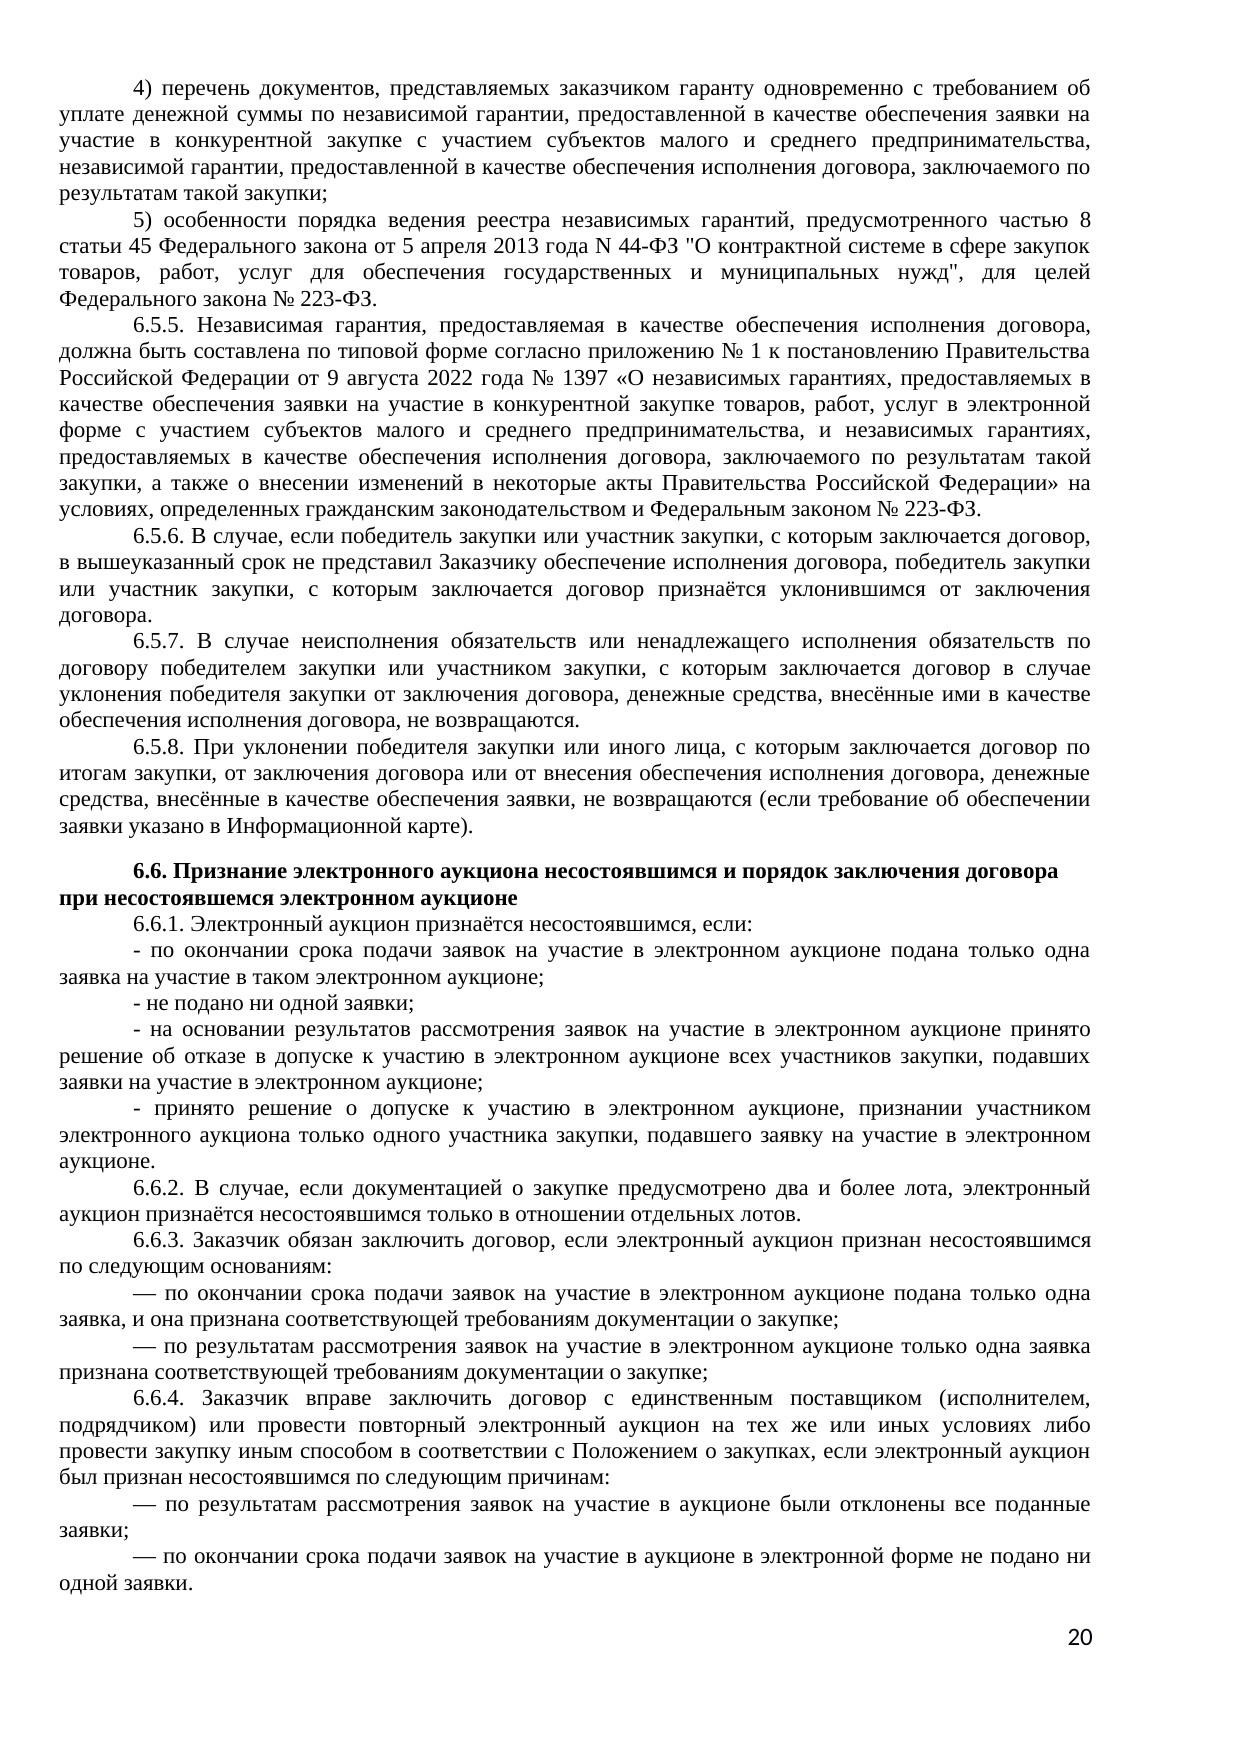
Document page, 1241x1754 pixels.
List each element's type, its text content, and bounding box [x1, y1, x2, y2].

text - принято решение о допуске к участию в электронном аукционе, признании участником электронного аукциона только одного участника закупки, подавшего заявку на участие в электронном аукционе. [59, 1094, 1092, 1173]
text 4) перечень документов, представляемых заказчиком гаранту одновременно с требованием об уплате денежной суммы по независимой гарантии, предоставленной в качестве обеспечения заявки на участие в конкурентной закупке с участием субъектов малого и среднего предпринимательства, независимой гарантии, предоставленной в качестве обеспечения исполнения договора, заключаемого по результатам такой закупки; [59, 74, 1092, 206]
text 6.6. Признание электронного аукциона несостоявшимся и порядок заключения договора при несостоявшемся электронном аукционе [59, 857, 1092, 910]
text 6.5.8. При уклонении победителя закупки или иного лица, с которым заключается договор по итогам закупки, от заключения договора или от внесения обеспечения исполнения договора, денежные средства, внесённые в качестве обеспечения заявки, не возвращаются (если требование об обеспечении заявки указано в Информационной карте). [59, 733, 1092, 838]
text 6.6.2. В случае, если документацией о закупке предусмотрено два и более лота, электронный аукцион признаётся несостоявшимся только в отношении отдельных лотов. [59, 1173, 1092, 1226]
text 6.5.6. В случае, если победитель закупки или участник закупки, с которым заключается договор, в вышеуказанный срок не представил Заказчику обеспечение исполнения договора, победитель закупки или участник закупки, с которым заключается договор признаётся уклонившимся от заключения договора. [59, 522, 1092, 627]
text 6.6.3. Заказчик обязан заключить договор, если электронный аукцион признан несостоявшимся по следующим основаниям: [59, 1226, 1092, 1279]
text — по окончании срока подачи заявок на участие в электронном аукционе подана только одна заявка, и она признана соответствующей требованиям документации о закупке; [59, 1279, 1092, 1332]
text — по результатам рассмотрения заявок на участие в аукционе были отклонены все поданные заявки; [59, 1490, 1092, 1542]
text 5) особенности порядка ведения реестра независимых гарантий, предусмотренного частью 8 статьи 45 Федерального закона от 5 апреля 2013 года N 44-ФЗ "О контрактной системе в сфере закупок товаров, работ, услуг для обеспечения государственных и муниципальных нужд", для целей Федерального закона № 223-ФЗ. [59, 206, 1092, 311]
text 6.5.7. В случае неисполнения обязательств или ненадлежащего исполнения обязательств по договору победителем закупки или участником закупки, с которым заключается договор в случае уклонения победителя закупки от заключения договора, денежные средства, внесённые ими в качестве обеспечения исполнения договора, не возвращаются. [59, 627, 1092, 733]
text 6.5.5. Независимая гарантия, предоставляемая в качестве обеспечения исполнения договора, должна быть составлена по типовой форме согласно приложению № 1 к постановлению Правительства Российской Федерации от 9 августа 2022 года № 1397 «О независимых гарантиях, предоставляемых в качестве обеспечения заявки на участие в конкурентной закупке товаров, работ, услуг в электронной форме с участием субъектов малого и среднего предпринимательства, и независимых гарантиях, предоставляемых в качестве обеспечения исполнения договора, заключаемого по результатам такой закупки, а также о внесении изменений в некоторые акты Правительства Российской Федерации» на условиях, определенных гражданским законодательством и Федеральным законом № 223-ФЗ. [59, 311, 1092, 522]
text - не подано ни одной заявки; [59, 989, 1092, 1015]
text 6.6.1. Электронный аукцион признаётся несостоявшимся, если: [59, 910, 1092, 936]
text — по окончании срока подачи заявок на участие в аукционе в электронной форме не подано ни одной заявки. [59, 1542, 1092, 1595]
text - на основании результатов рассмотрения заявок на участие в электронном аукционе принято решение об отказе в допуске к участию в электронном аукционе всех участников закупки, подавших заявки на участие в электронном аукционе; [59, 1015, 1092, 1094]
text — по результатам рассмотрения заявок на участие в электронном аукционе только одна заявка признана соответствующей требованиям документации о закупке; [59, 1332, 1092, 1384]
text - по окончании срока подачи заявок на участие в электронном аукционе подана только одна заявка на участие в таком электронном аукционе; [59, 936, 1092, 989]
text 6.6.4. Заказчик вправе заключить договор с единственным поставщиком (исполнителем, подрядчиком) или провести повторный электронный аукцион на тех же или иных условиях либо провести закупку иным способом в соответствии с Положением о закупках, если электронный аукцион был признан несостоявшимся по следующим причинам: [59, 1384, 1092, 1490]
